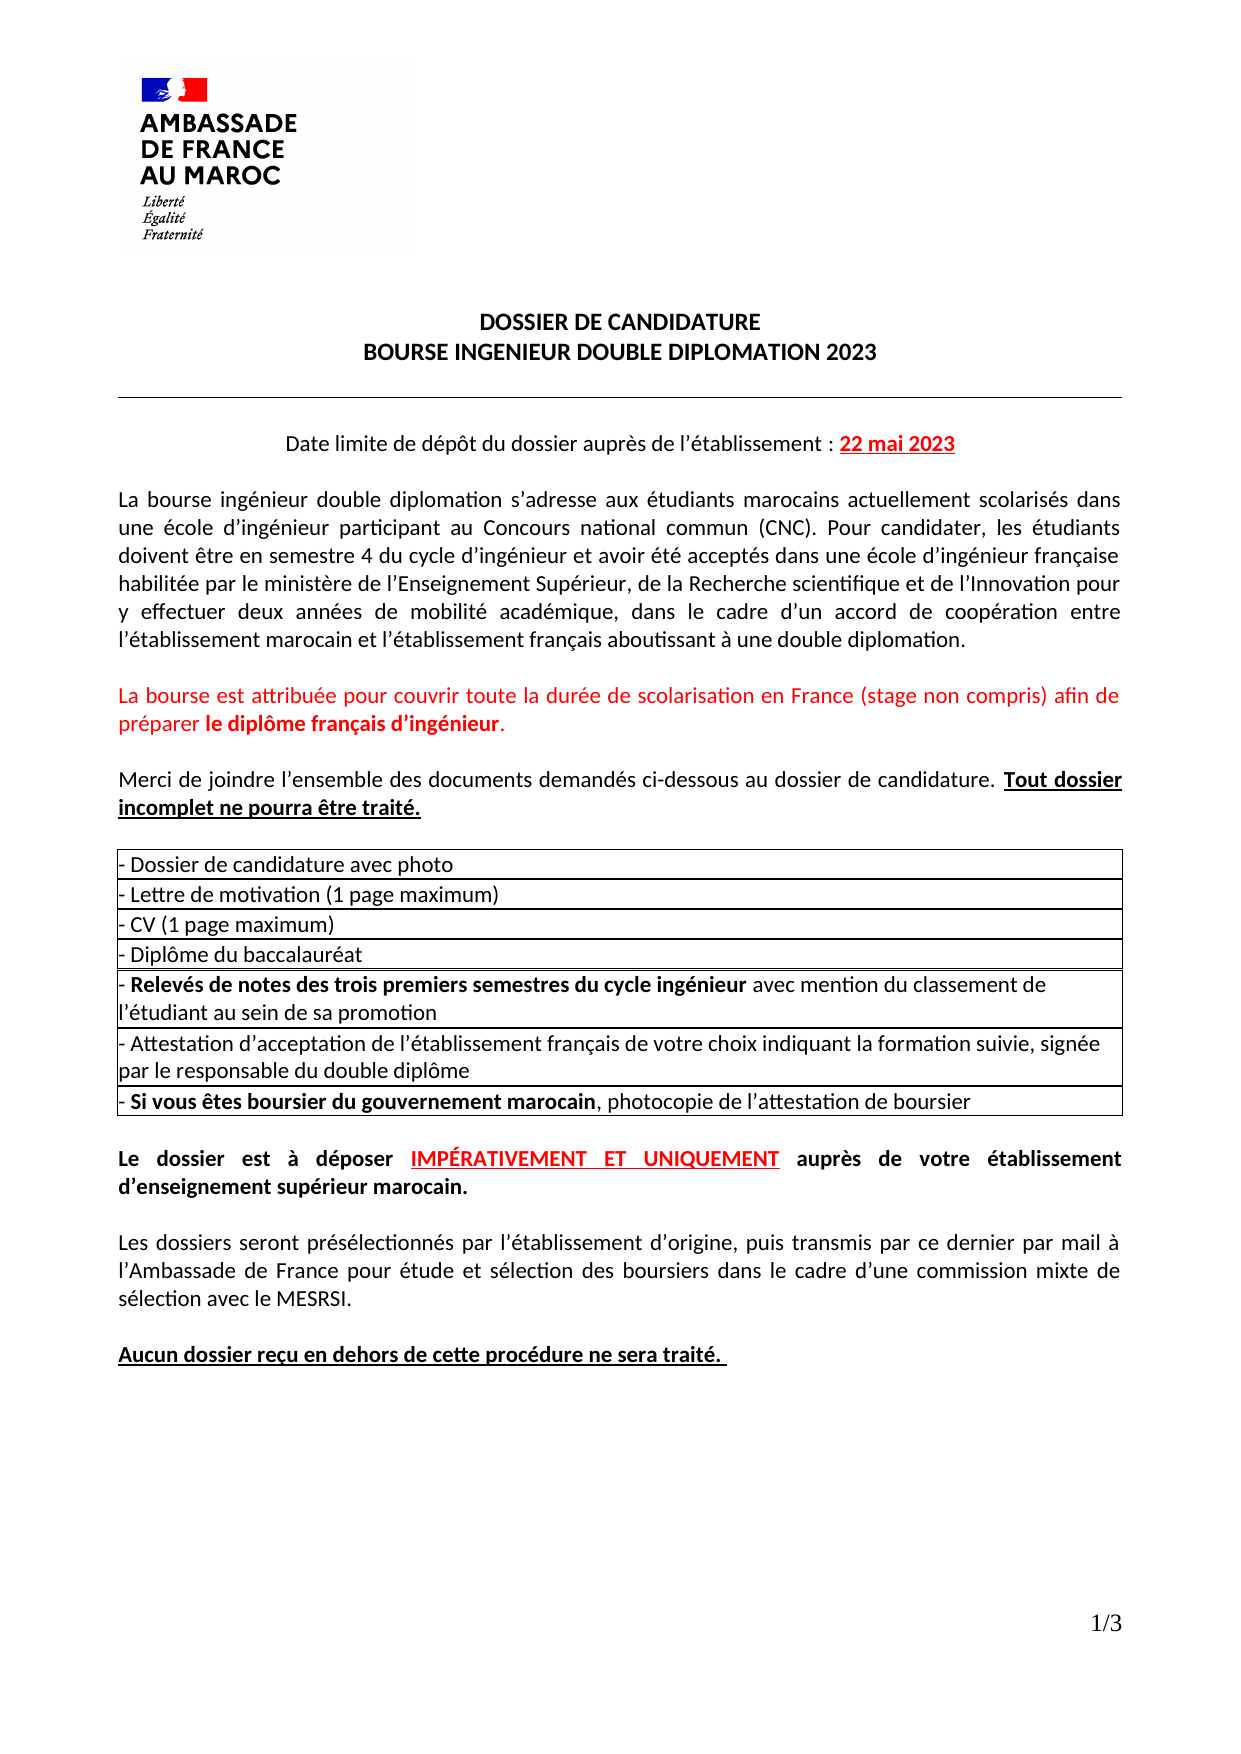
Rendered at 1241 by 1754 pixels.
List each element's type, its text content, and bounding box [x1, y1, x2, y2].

text Les dossiers seront présélectionnés par l’établissement d’origine, puis transmis par ce dernier par mail à l’Ambassade de France pour étude et sélection des boursiers dans le cadre d’une commission mixte de sélection avec le MESRSI. [118, 1228, 1122, 1312]
text DOSSIER DE CANDIDATURE [118, 306, 1122, 336]
picture [118, 55, 415, 258]
text - Relevés de notes des trois premiers semestres du cycle ingénieur avec mention du classement de l’étudiant au sein de sa promotion [118, 971, 1122, 1027]
text - Attestation d’acceptation de l’établissement français de votre choix indiquant la formation suivie, signée par le responsable du double diplôme [118, 1029, 1122, 1085]
text - Lettre de motivation (1 page maximum) [118, 880, 1122, 908]
text BOURSE INGENIEUR DOUBLE DIPLOMATION 2023 [118, 336, 1122, 367]
text - CV (1 page maximum) [118, 910, 1122, 938]
text Le dossier est à déposer IMPÉRATIVEMENT ET UNIQUEMENT auprès de votre établissement d’enseignement supérieur marocain. [118, 1144, 1122, 1200]
text - Dossier de candidature avec photo [118, 850, 1122, 878]
text Merci de joindre l’ensemble des documents demandés ci-dessous au dossier de candidature. Tout dossier incomplet ne pourra être traité. [118, 765, 1122, 821]
text - Diplôme du baccalauréat [118, 940, 1122, 968]
text Aucun dossier reçu en dehors de cette procédure ne sera traité. [118, 1340, 1122, 1368]
text La bourse ingénieur double diplomation s’adresse aux étudiants marocains actuellement scolarisés dans une école d’ingénieur participant au Concours national commun (CNC). Pour candidater, les étudiants doivent être en semestre 4 du cycle d’ingénieur et avoir été acceptés dans une école d’ingénieur française habilitée par le ministère de l’Enseignement Supérieur, de la Recherche scientifique et de l’Innovation pour y effectuer deux années de mobilité académique, dans le cadre d’un accord de coopération entre l’établissement marocain et l’établissement français aboutissant à une double diplomation. [118, 485, 1122, 653]
text La bourse est attribuée pour couvrir toute la durée de scolarisation en France (stage non compris) afin de préparer le diplôme français d’ingénieur. [118, 681, 1122, 737]
text Date limite de dépôt du dossier auprès de l’établissement : 22 mai 2023 [118, 429, 1122, 457]
text - Si vous êtes boursier du gouvernement marocain, photocopie de l’attestation de boursier [118, 1087, 1122, 1115]
